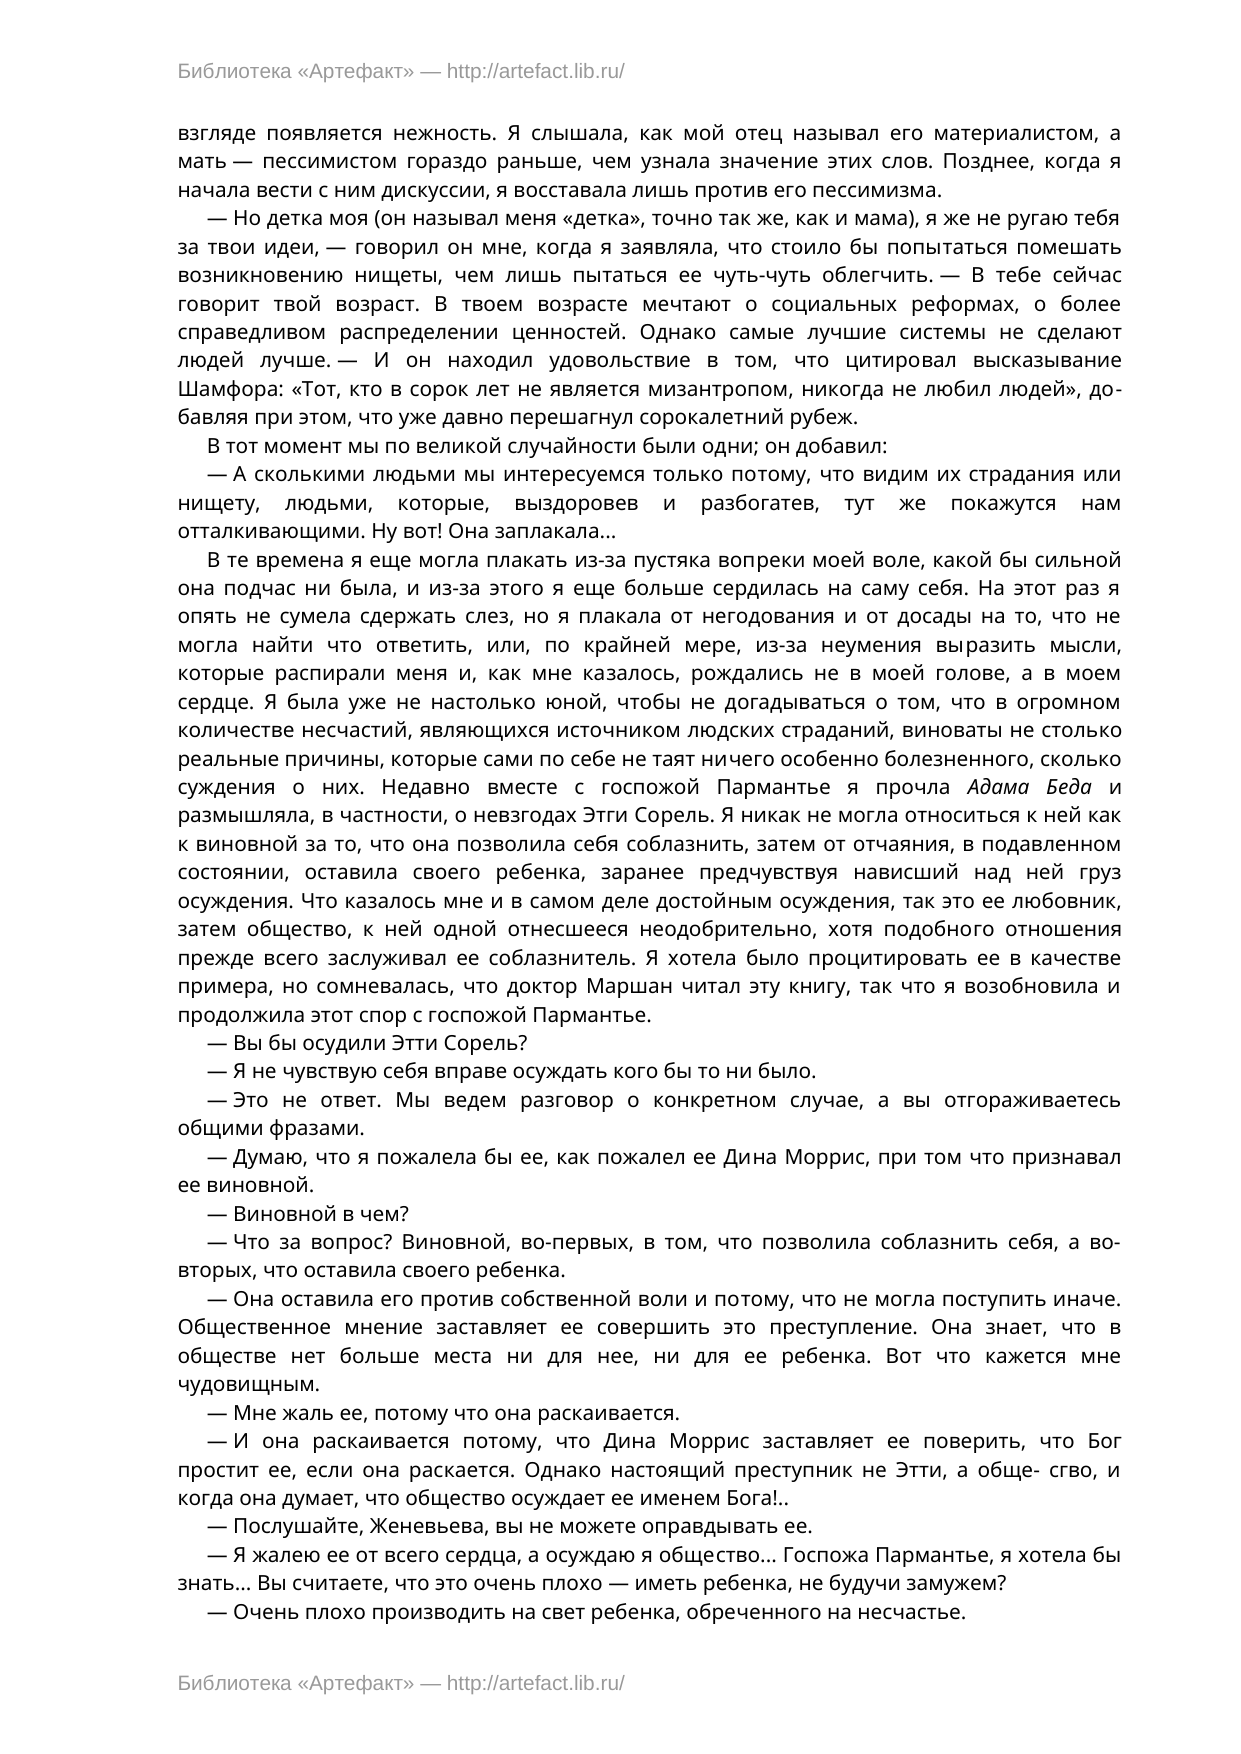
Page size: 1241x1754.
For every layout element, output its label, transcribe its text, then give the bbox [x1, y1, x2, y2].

text — Мне жаль ее, потому что она раскаивается. [177, 1398, 1122, 1426]
text — Я не чувствую себя вправе осуждать кого бы то ни было. [177, 1057, 1122, 1085]
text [177, 118, 1122, 203]
text — Очень плохо производить на свет ребенка, обреченного на несчастье. [177, 1597, 1122, 1625]
text В те времена я еще могла плакать из-за пустяка вопреки моей воле, какой бы сильной она подчас ни была, и из-за этого я еще больше сердилась на саму себя. На этот раз я опять не сумела сдержать слез, но я плакала от негодования и от досады на то, что не могла найти что ответить, или, по крайней мере, из-за неумения выразить мысли, которые распирали меня и, как мне казалось, рождались не в моей голове, а в моем сердце. Я была уже не настолько юной, чтобы не догадываться о том, что в огромном количестве несчастий, являющихся источником людских страданий, виноваты не столько реальные причины, которые сами по себе не таят ничего особенно болезненного, сколько суждения о них. Недавно вместе с госпожой Пармантье я прочла Адама Беда и размышляла, в частности, о невзгодах Этги Сорель. Я никак не могла относиться к ней как к виновной за то, что она позволила себя соблазнить, затем от отчаяния, в подавленном состоянии, оставила своего ребенка, заранее предчувствуя нависший над ней груз осуждения. Что казалось мне и в самом деле достойным осуждения, так это ее любовник, затем общество, к ней одной отнесшееся неодобрительно, хотя подобного отношения прежде всего заслуживал ее соблазнитель. Я хотела было процитировать ее в качестве примера, но сомневалась, что доктор Маршан читал эту книгу, так что я возобновила и продолжила этот спор с госпожой Пармантье. [177, 545, 1122, 1028]
text — Думаю, что я пожалела бы ее, как пожалел ее Дина Моррис, при том что признавал ее виновной. [177, 1142, 1122, 1199]
text — Послушайте, Женевьева, вы не можете оправдывать ее. [177, 1512, 1122, 1540]
text — А сколькими людьми мы интересуемся только потому, что видим их страдания или нищету, людьми, которые, выздоровев и разбогатев, тут же покажутся нам отталкивающими. Ну вот! Она заплакала... [177, 459, 1122, 545]
text — Она оставила его против собственной воли и потому, что не могла поступить иначе. Общественное мнение заставляет ее совершить это преступление. Она знает, что в обществе нет больше места ни для нее, ни для ее ребенка. Вот что кажется мне чудовищным. [177, 1284, 1122, 1398]
text — Я жалею ее от всего сердца, а осуждаю я общество... Госпожа Пармантье, я хотела бы знать... Вы считаете, что это очень плохо — иметь ребенка, не будучи замужем? [177, 1540, 1122, 1597]
text — И она раскаивается потому, что Дина Моррис заставляет ее поверить, что Бог простит ее, если она раскается. Однако настоящий преступник не Этти, а обще- сгво, и когда она думает, что общество осуждает ее именем Бога!.. [177, 1426, 1122, 1512]
text В тот момент мы по великой случайности были одни; он добавил: [177, 431, 1122, 459]
text — Это не ответ. Мы ведем разговор о конкретном случае, а вы отгораживаетесь общими фразами. [177, 1085, 1122, 1142]
text — Что за вопрос? Виновной, во-первых, в том, что позволила соблазнить себя, а во-вторых, что оставила своего ребенка. [177, 1227, 1122, 1284]
text — Вы бы осудили Этти Сорель? [177, 1028, 1122, 1057]
text — Но детка моя (он называл меня «детка», точно так же, как и мама), я же не ругаю тебя за твои идеи, — говорил он мне, когда я заявляла, что стоило бы попытаться помешать возникновению нищеты, чем лишь пытаться ее чуть-чуть облегчить. — В тебе сейчас говорит твой возраст. В твоем возрасте мечтают о социальных реформах, о более справедливом распределении ценностей. Однако самые лучшие системы не сделают людей лучше. — И он находил удовольствие в том, что цитировал высказывание Шамфора: «Тот, кто в сорок лет не является мизантропом, никогда не любил людей», добавляя при этом, что уже давно перешагнул сорокалетний рубеж. [177, 203, 1122, 431]
text — Виновной в чем? [177, 1199, 1122, 1227]
